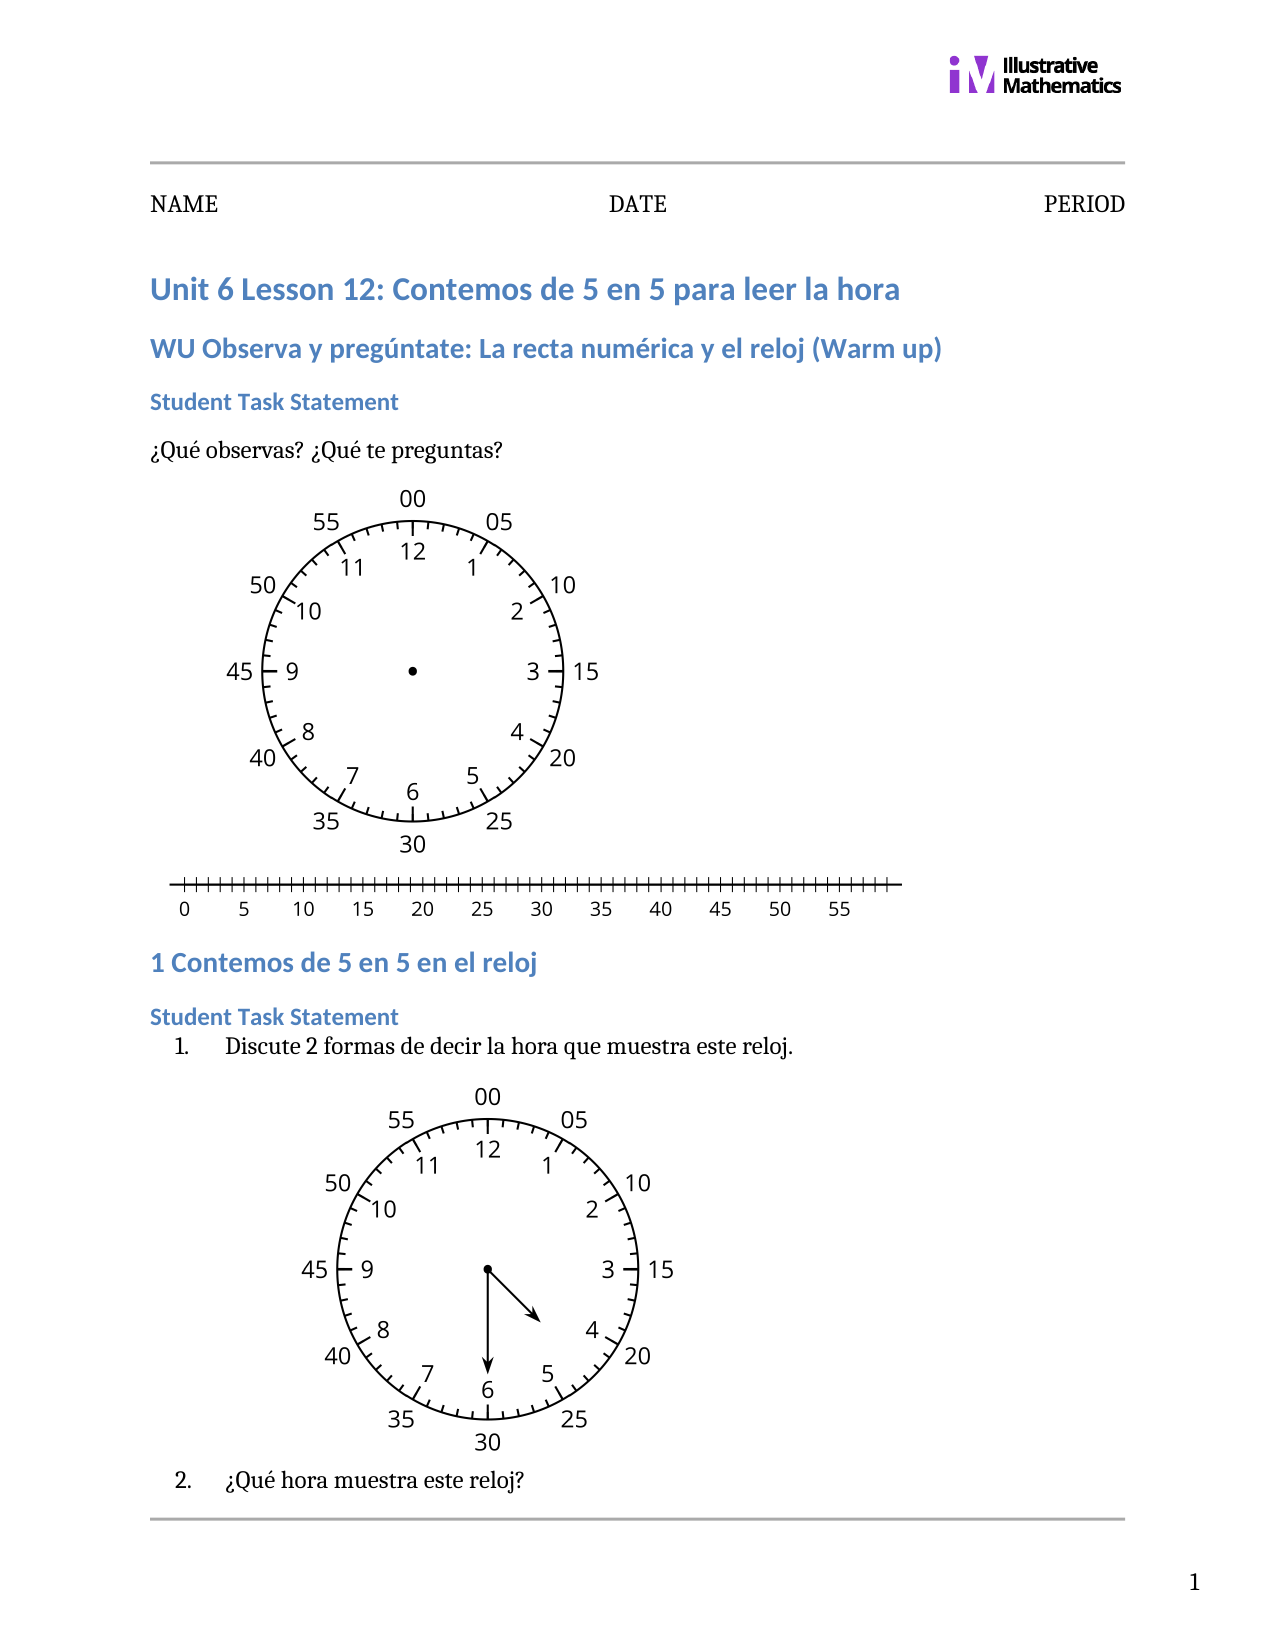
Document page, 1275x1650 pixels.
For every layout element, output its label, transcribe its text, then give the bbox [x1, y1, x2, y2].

list Discute 2 formas de decir la hora que muestra este reloj. [175, 1032, 1125, 1060]
picture [168, 876, 903, 924]
picture [168, 483, 657, 859]
subtitle Student Task Statement [150, 386, 1125, 417]
picture [243, 1081, 732, 1457]
subtitle 1 Contemos de 5 en 5 en el reloj [150, 944, 1125, 980]
text ¿Qué observas? ¿Qué te preguntas? [150, 436, 1125, 464]
picture [949, 55, 1121, 93]
subtitle Student Task Statement [150, 1001, 1125, 1032]
subtitle WU Observa y pregúntate: La recta numérica y el reloj (Warm up) [150, 330, 1125, 366]
subtitle Unit 6 Lesson 12: Contemos de 5 en 5 para leer la hora [150, 268, 1125, 309]
list ¿Qué hora muestra este reloj? [175, 1466, 1125, 1495]
